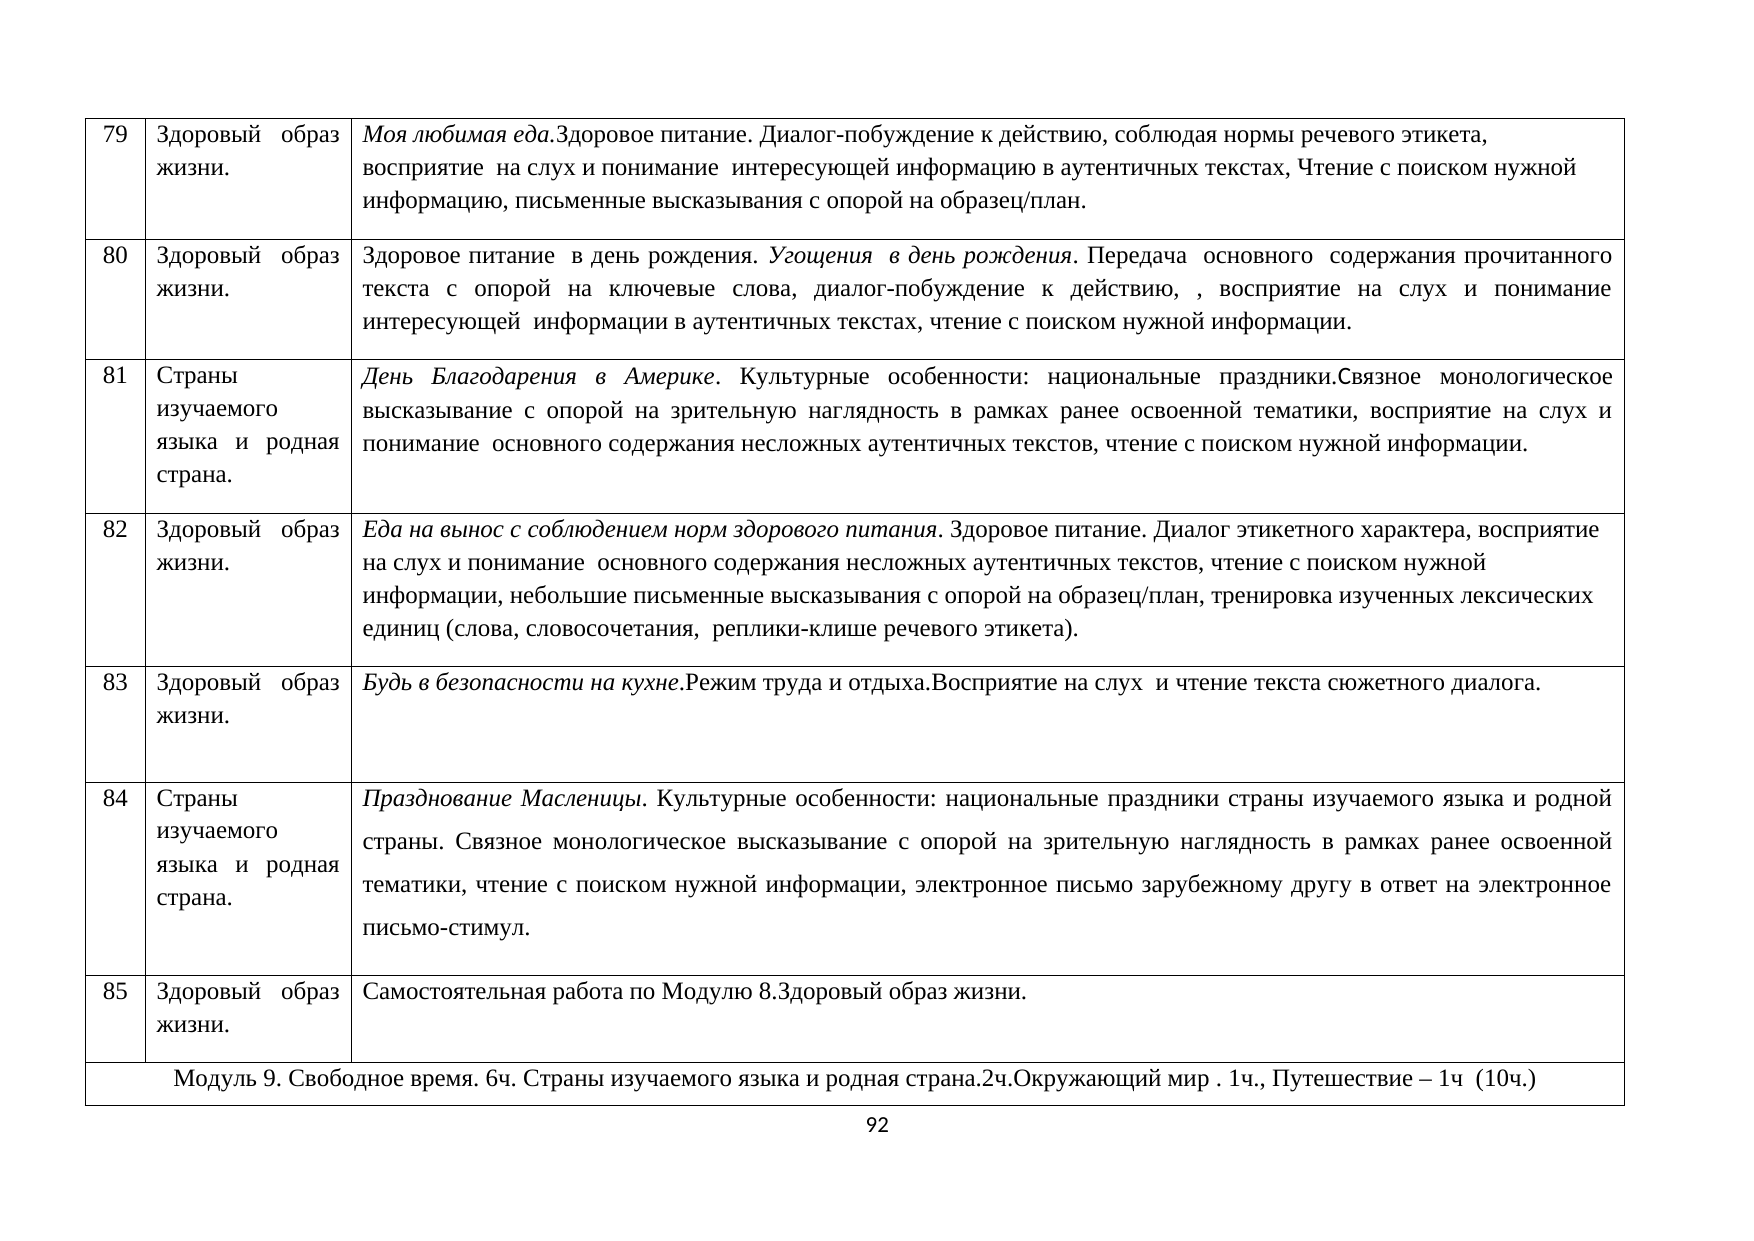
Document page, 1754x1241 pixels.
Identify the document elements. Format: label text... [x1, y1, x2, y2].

table_cell Еда на вынос с соблюдением норм здорового питания. Здоровое питание. Диалог этикетного характера, восприятие на слух и понимание основного содержания несложных аутентичных текстов, чтение с поиском нужной информации, небольшие письменные высказывания с опорой на образец/план, тренировка изученных лексических единиц (слова, словосочетания, реплики-клише речевого этикета). [352, 514, 1624, 666]
table_cell 83 [86, 667, 145, 782]
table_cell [146, 119, 351, 239]
table_cell 80 [86, 240, 145, 359]
table_cell День Благодарения в Америке. Культурные особенности: национальные праздники.Связное монологическое высказывание с опорой на зрительную наглядность в рамках ранее освоенной тематики, восприятие на слух и понимание основного содержания несложных аутентичных текстов, чтение с поиском нужной информации. [352, 360, 1624, 513]
table_cell Здоровый образ жизни. [146, 976, 351, 1062]
table_cell Моя любимая еда.Здоровое питание. Диалог-побуждение к действию, соблюдая нормы речевого этикета, восприятие на слух и понимание интересующей информацию в аутентичных текстах, Чтение с поиском нужной информацию, письменные высказывания с опорой на образец/план. [352, 119, 1624, 239]
table_cell Будь в безопасности на кухне.Режим труда и отдыха.Восприятие на слух и чтение текста сюжетного диалога. [352, 667, 1624, 782]
table_cell Здоровый образ жизни. [146, 667, 351, 782]
table_cell Здоровый образ жизни. [146, 240, 351, 359]
table_cell Здоровое питание в день рождения. Угощения в день рождения. Передача основного содержания прочитанного текста с опорой на ключевые слова, диалог-побуждение к действию, , восприятие на слух и понимание интересующей информации в аутентичных текстах, чтение с поиском нужной информации. [352, 240, 1624, 359]
table_cell Модуль 9. Свободное время. 6ч. Страны изучаемого языка и родная страна.2ч.Окружающий мир . 1ч., Путешествие – 1ч (10ч.) [86, 1063, 1624, 1105]
table_cell 84 [86, 783, 145, 975]
table_cell 82 [86, 514, 145, 666]
table_cell Страны изучаемого языка и родная страна. [146, 360, 351, 513]
table_cell Самостоятельная работа по Модулю 8.Здоровый образ жизни. [352, 976, 1624, 1062]
table_cell 81 [86, 360, 145, 513]
table_cell 85 [86, 976, 145, 1062]
table_cell Страны изучаемого языка и родная страна. [146, 783, 351, 975]
table_cell 79 [86, 119, 145, 239]
table_cell Здоровый образ жизни. [146, 514, 351, 666]
table_cell Празднование Масленицы. Культурные особенности: национальные праздники страны изучаемого языка и родной страны. Связное монологическое высказывание с опорой на зрительную наглядность в рамках ранее освоенной тематики, чтение с поиском нужной информации, электронное письмо зарубежному другу в ответ на электронное письмо-стимул. [352, 783, 1624, 975]
